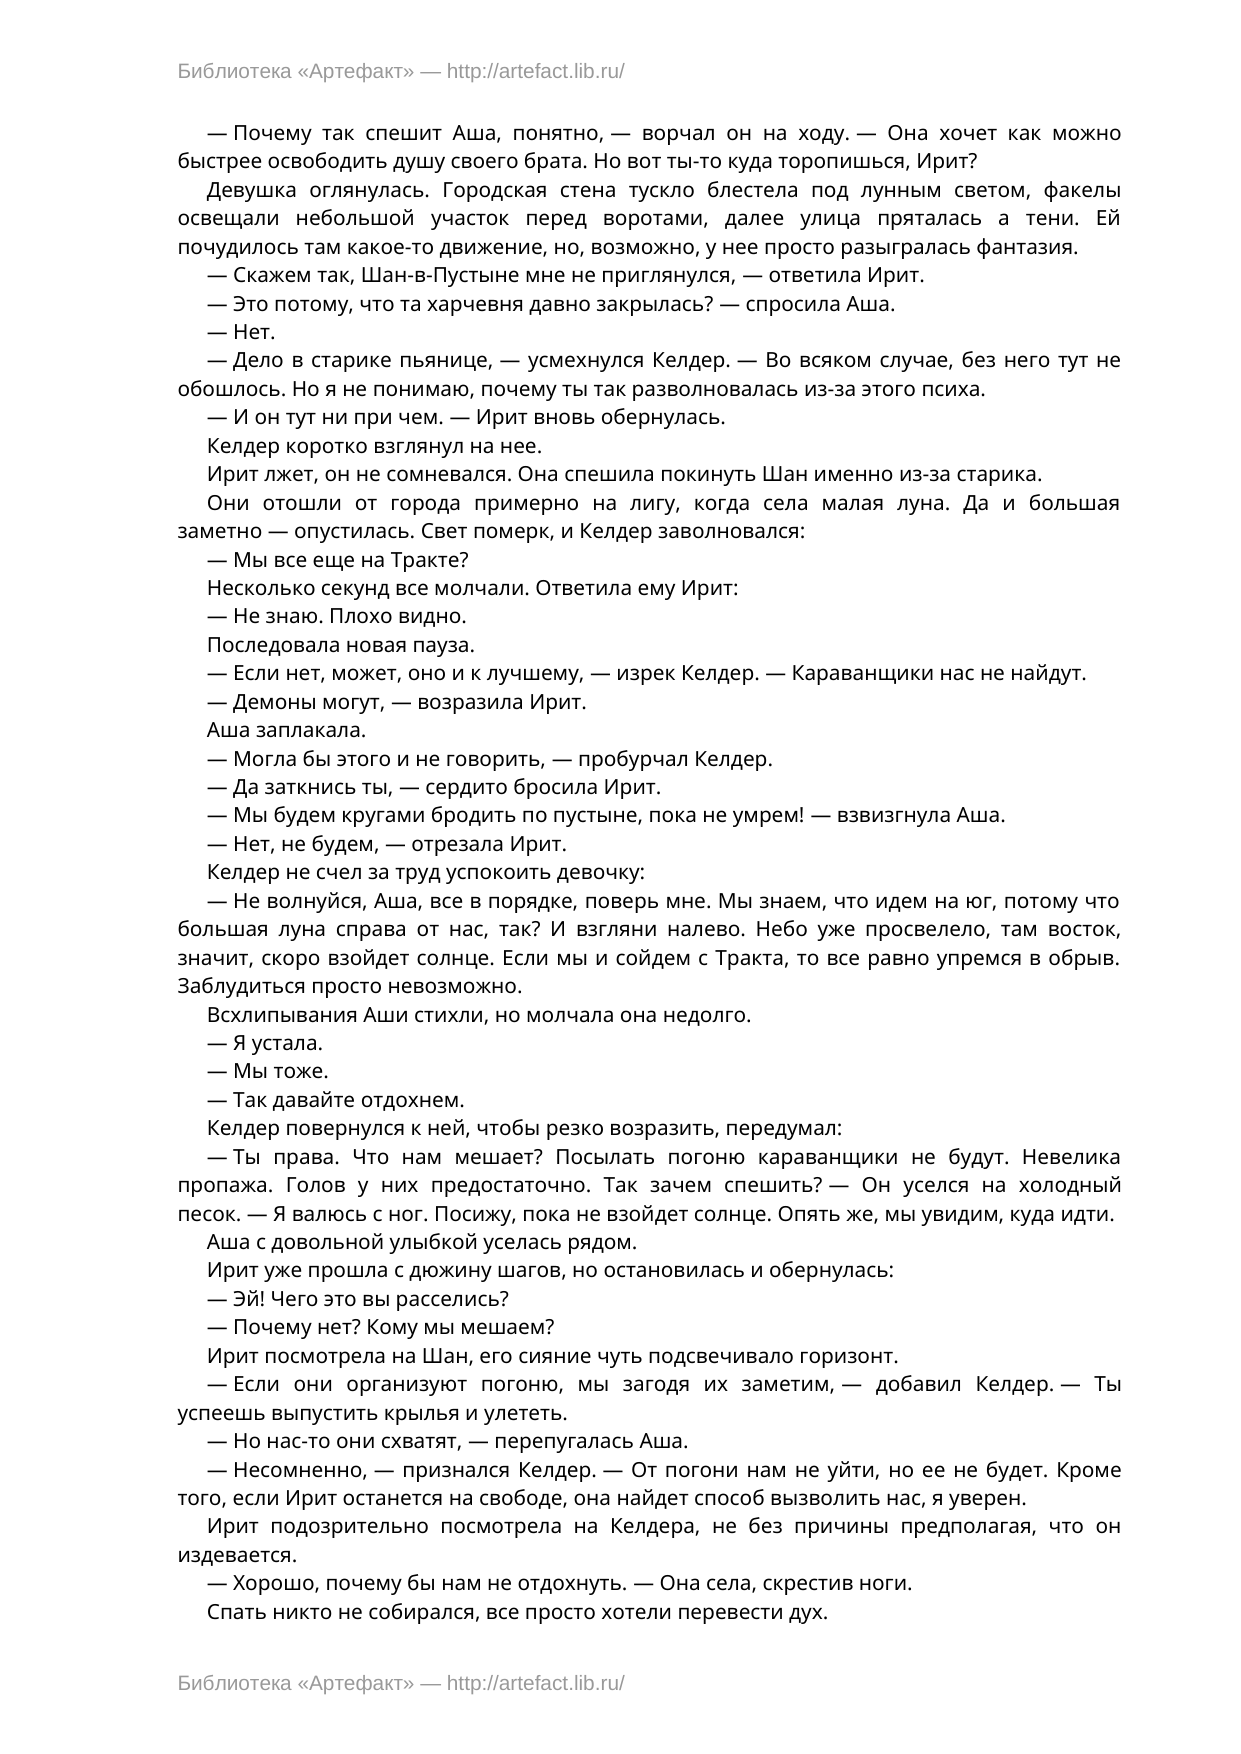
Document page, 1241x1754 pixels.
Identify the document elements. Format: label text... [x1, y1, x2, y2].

text — Дело в старике пьянице, — усмехнулся Келдер. — Во всяком случае, без него тут не обошлось. Но я не понимаю, почему ты так разволновалась из-за этого психа. [177, 346, 1122, 402]
text — Нет, не будем, — отрезала Ирит. [177, 829, 1122, 857]
text — Ты права. Что нам мешает? Посылать погоню караванщики не будут. Невелика пропажа. Голов у них предостаточно. Так зачем спешить? — Он уселся на холодный песок. — Я валюсь с ног. Посижу, пока не взойдет солнце. Опять же, мы увидим, куда идти. [177, 1142, 1122, 1227]
text Ирит уже прошла с дюжину шагов, но остановилась и обернулась: [177, 1256, 1122, 1284]
text — Хорошо, почему бы нам не отдохнуть. — Она села, скрестив ноги. [177, 1568, 1122, 1597]
text Ирит подозрительно посмотрела на Келдера, не без причины предполагая, что он издевается. [177, 1512, 1122, 1568]
text Девушка оглянулась. Городская стена тускло блестела под лунным светом, факелы освещали небольшой участок перед воротами, далее улица пряталась а тени. Ей почудилось там какое-то движение, но, возможно, у нее просто разыгралась фантазия. [177, 175, 1122, 260]
text — Эй! Чего это вы расселись? [177, 1284, 1122, 1312]
text — Так давайте отдохнем. [177, 1085, 1122, 1113]
text Несколько секунд все молчали. Ответила ему Ирит: [177, 573, 1122, 602]
text — Да заткнись ты, — сердито бросила Ирит. [177, 772, 1122, 801]
text — Если нет, может, оно и к лучшему, — изрек Келдер. — Караванщики нас не найдут. [177, 658, 1122, 687]
text — Почему нет? Кому мы мешаем? [177, 1312, 1122, 1341]
text Келдер повернулся к ней, чтобы резко возразить, передумал: [177, 1113, 1122, 1142]
text — Несомненно, — признался Келдер. — От погони нам не уйти, но ее не будет. Кроме того, если Ирит останется на свободе, она найдет способ вызволить нас, я уверен. [177, 1455, 1122, 1512]
text — Не знаю. Плохо видно. [177, 602, 1122, 630]
text — Но нас-то они схватят, — перепугалась Аша. [177, 1426, 1122, 1455]
text Аша заплакала. [177, 715, 1122, 744]
text Они отошли от города примерно на лигу, когда села малая луна. Да и большая заметно — опустилась. Свет померк, и Келдер заволновался: [177, 488, 1122, 545]
text Спать никто не собирался, все просто хотели перевести дух. [177, 1597, 1122, 1625]
text — Мы будем кругами бродить по пустыне, пока не умрем! — взвизгнула Аша. [177, 801, 1122, 829]
text — Если они организуют погоню, мы загодя их заметим, — добавил Келдер. — Ты успеешь выпустить крылья и улететь. [177, 1369, 1122, 1426]
text — Не волнуйся, Аша, все в порядке, поверь мне. Мы знаем, что идем на юг, потому что большая луна справа от нас, так? И взгляни налево. Небо уже просвелело, там восток, значит, скоро взойдет солнце. Если мы и сойдем с Тракта, то все равно упремся в обрыв. Заблудиться просто невозможно. [177, 886, 1122, 1000]
text — Нет. [177, 317, 1122, 346]
text Ирит лжет, он не сомневался. Она спешила покинуть Шан именно из-за старика. [177, 459, 1122, 488]
text — Мы все еще на Тракте? [177, 545, 1122, 573]
text — Мы тоже. [177, 1057, 1122, 1085]
text — Я устала. [177, 1028, 1122, 1057]
text Ирит посмотрела на Шан, его сияние чуть подсвечивало горизонт. [177, 1341, 1122, 1369]
text — Это потому, что та харчевня давно закрылась? — спросила Аша. [177, 289, 1122, 317]
text Келдер коротко взглянул на нее. [177, 431, 1122, 459]
text — Демоны могут, — возразила Ирит. [177, 687, 1122, 715]
text — Почему так спешит Аша, понятно, — ворчал он на ходу. — Она хочет как можно быстрее освободить душу своего брата. Но вот ты-то куда торопишься, Ирит? [177, 118, 1122, 175]
text — Могла бы этого и не говорить, — пробурчал Келдер. [177, 744, 1122, 772]
text Всхлипывания Аши стихли, но молчала она недолго. [177, 1000, 1122, 1028]
text — Скажем так, Шан-в-Пустыне мне не приглянулся, — ответила Ирит. [177, 260, 1122, 289]
text — И он тут ни при чем. — Ирит вновь обернулась. [177, 402, 1122, 431]
text Келдер не счел за труд успокоить девочку: [177, 857, 1122, 886]
text Аша с довольной улыбкой уселась рядом. [177, 1227, 1122, 1256]
text Последовала новая пауза. [177, 630, 1122, 658]
